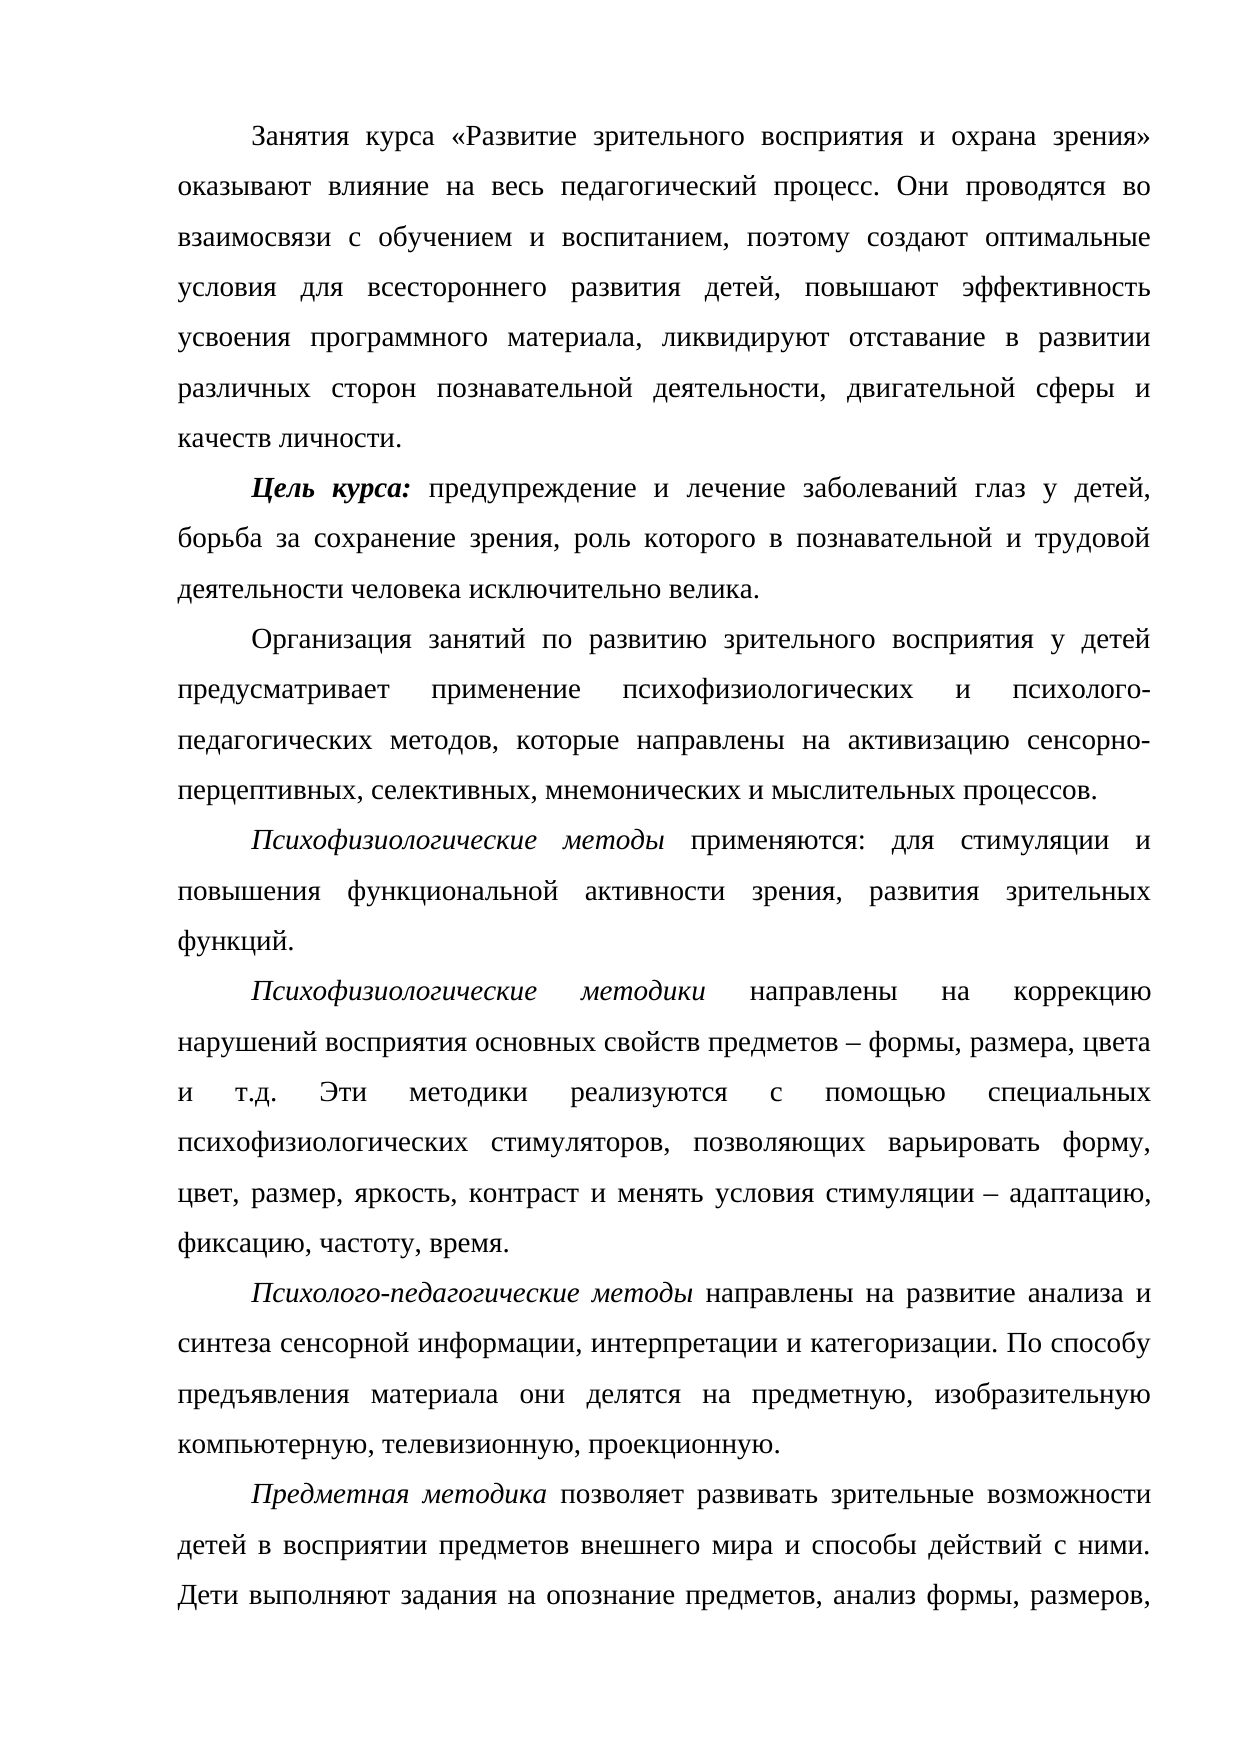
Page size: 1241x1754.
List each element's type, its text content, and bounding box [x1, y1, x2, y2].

text Психофизиологические методы применяются: для стимуляции и повышения функциональной активности зрения, развития зрительных функций. [177, 822, 1152, 957]
text Психолого-педагогические методы направлены на развитие анализа и синтеза сенсорной информации, интерпретации и категоризации. По способу предъявления материала они делятся на предметную, изобразительную компьютерную, телевизионную, проекционную. [177, 1275, 1152, 1460]
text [177, 1477, 1152, 1611]
text Цель курса: предупреждение и лечение заболеваний глаз у детей, борьба за сохранение зрения, роль которого в познавательной и трудовой деятельности человека исключительно велика. [177, 470, 1152, 604]
text Психофизиологические методики направлены на коррекцию нарушений восприятия основных свойств предметов – формы, размера, цвета и т.д. Эти методики реализуются с помощью специальных психофизиологических стимуляторов, позволяющих варьировать форму, цвет, размер, яркость, контраст и менять условия стимуляции – адаптацию, фиксацию, частоту, время. [177, 973, 1152, 1258]
text Организация занятий по развитию зрительного восприятия у детей предусматривает применение психофизиологических и психолого-педагогических методов, которые направлены на активизацию сенсорно-перцептивных, селективных, мнемонических и мыслительных процессов. [177, 621, 1152, 806]
text Занятия курса «Развитие зрительного восприятия и охрана зрения» оказывают влияние на весь педагогический процесс. Они проводятся во взаимосвязи с обучением и воспитанием, поэтому создают оптимальные условия для всестороннего развития детей, повышают эффективность усвоения программного материала, ликвидируют отставание в развитии различных сторон познавательной деятельности, двигательной сферы и качеств личности. [177, 118, 1152, 453]
